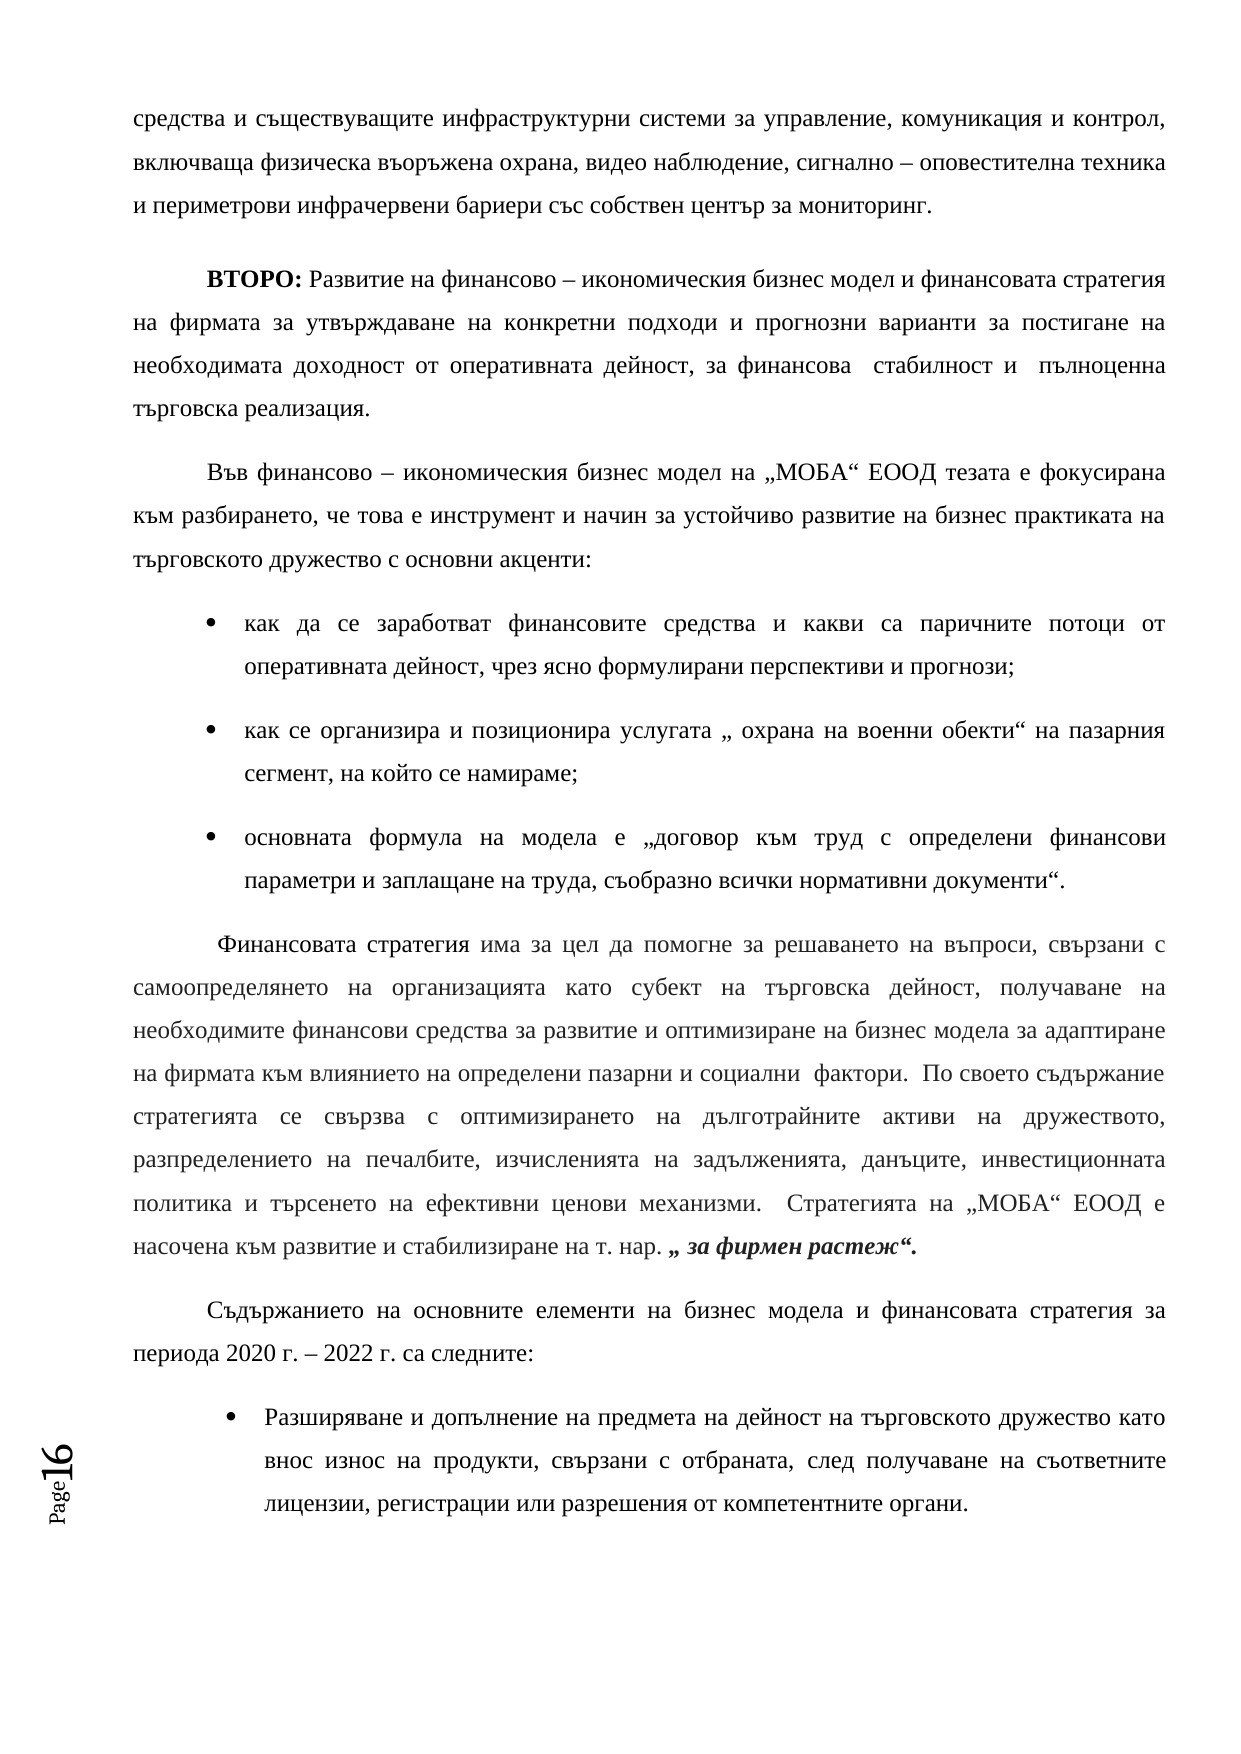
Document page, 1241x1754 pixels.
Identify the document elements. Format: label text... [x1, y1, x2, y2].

list как се организира и позиционира услугата „ охрана на военни обекти“ на пазарния сегмент, на който се намираме; [207, 715, 1167, 787]
list как да се заработват финансовите средства и какви са паричните потоци от оперативната дейност, чрез ясно формулирани перспективи и прогнози; [207, 608, 1167, 679]
text Съдържанието на основните елементи на бизнес модела и финансовата стратегия за периода 2020 г. – 2022 г. са следните: [133, 1295, 1167, 1367]
text Финансовата стратегия има за цел да помогне за решаването на въпроси, свързани с самоопределянето на организацията като субект на търговска дейност, получаване на необходимите финансови средства за развитие и оптимизиране на бизнес модела за адаптиране на фирмата към влиянието на определени пазарни и социални фактори. По своето съдържание стратегията се свързва с оптимизирането на дълготрайните активи на дружеството, разпределението на печалбите, изчисленията на задълженията, данъците, инвестиционната политика и търсенето на ефективни ценови механизми. Стратегията на „МОБА“ ЕООД е насочена към развитие и стабилизиране на т. нар. „ за фирмен растеж“. [133, 929, 1167, 1259]
text ВТОРО: Развитие на финансово – икономическия бизнес модел и финансовата стратегия на фирмата за утвърждаване на конкретни подходи и прогнозни варианти за постигане на необходимата доходност от оперативната дейност, за финансова стабилност и пълноценна търговска реализация. [133, 264, 1167, 422]
list основната формула на модела е „договор към труд с определени финансови параметри и заплащане на труда, съобразно всички нормативни документи“. [207, 822, 1167, 894]
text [133, 103, 1167, 218]
text Във финансово – икономическия бизнес модел на „МОБА“ ЕООД тезата е фокусирана към разбирането, че това е инструмент и начин за устойчиво развитие на бизнес практиката на търговското дружество с основни акценти: [133, 457, 1167, 572]
list Разширяване и допълнение на предмета на дейност на търговското дружество като внос износ на продукти, свързани с отбраната, след получаване на съответните лицензии, регистрации или разрешения от компетентните органи. [227, 1402, 1167, 1517]
